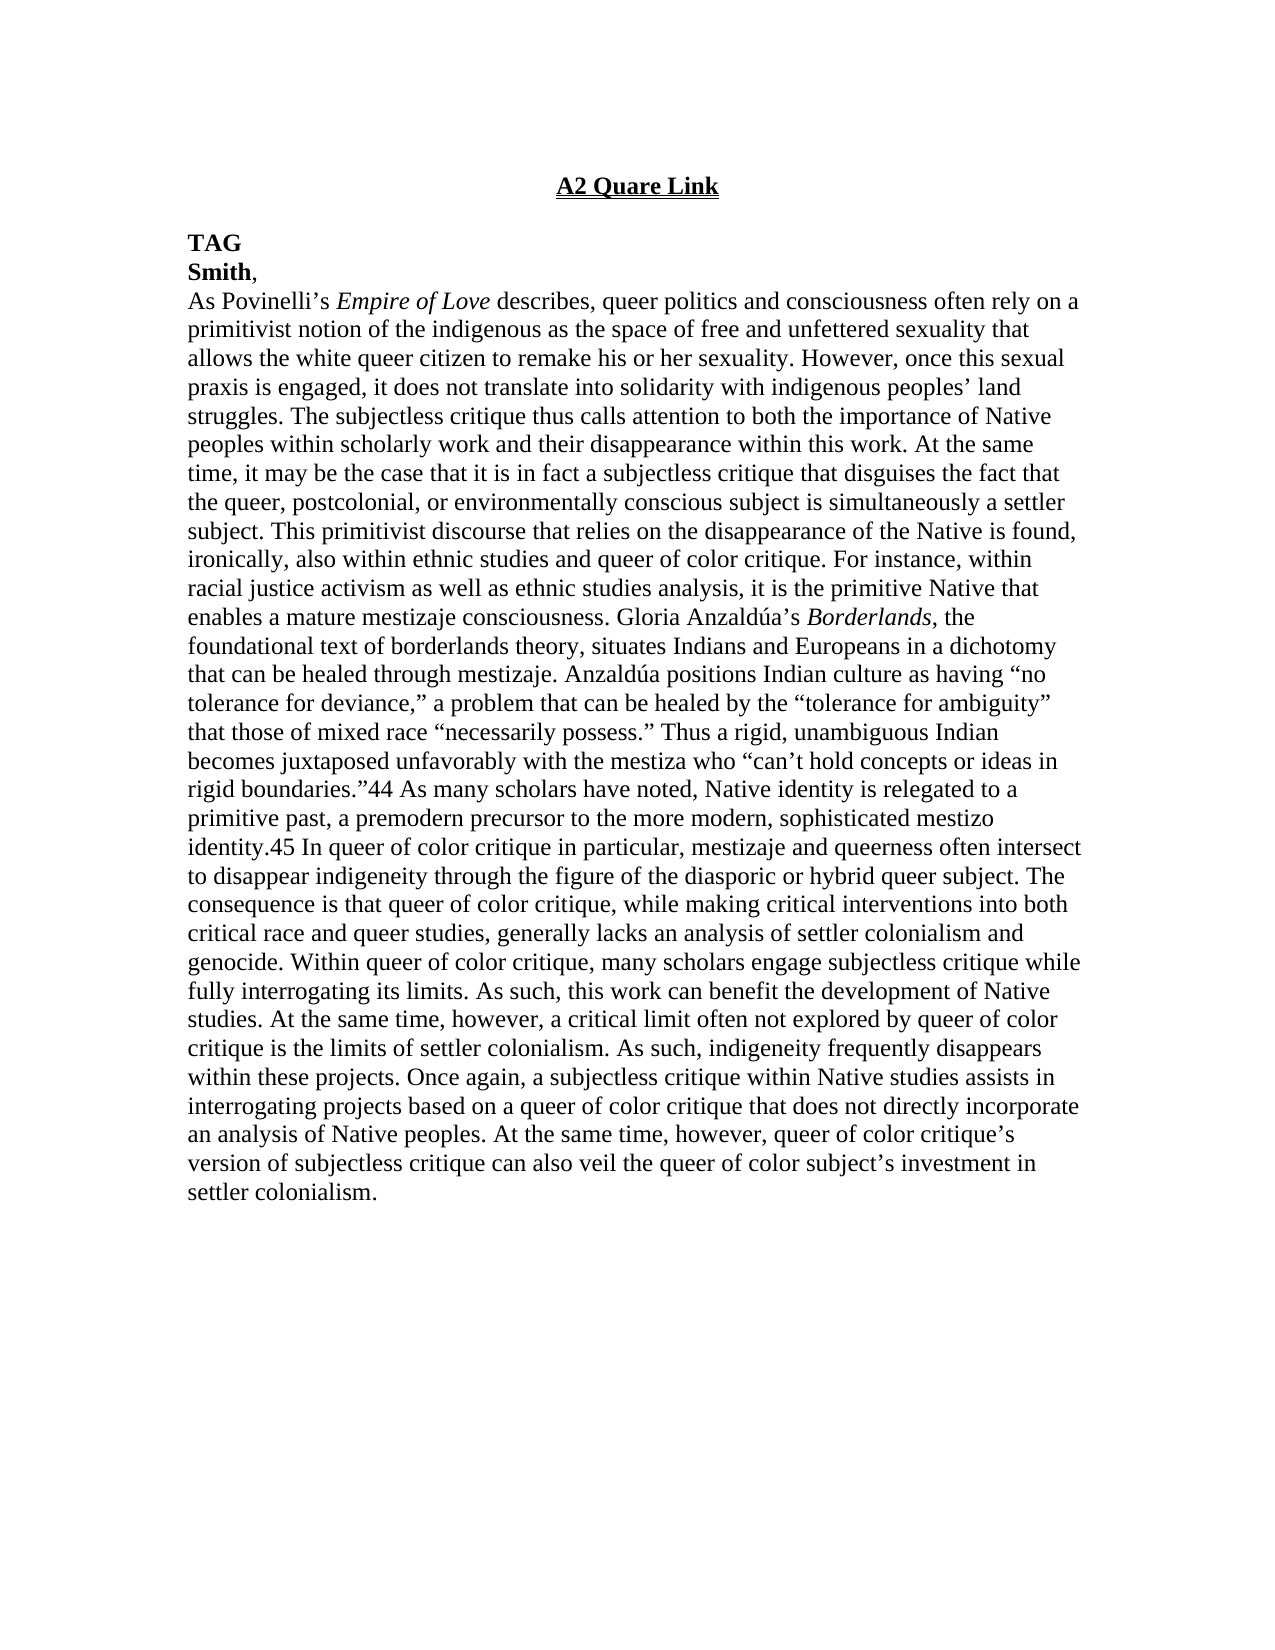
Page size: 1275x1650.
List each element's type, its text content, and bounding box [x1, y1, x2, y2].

text As Povinelli’s Empire of Love describes, queer politics and consciousness often rely on a primitivist notion of the indigenous as the space of free and unfettered sexuality that allows the white queer citizen to remake his or her sexuality. However, once this sexual praxis is engaged, it does not translate into solidarity with indigenous peoples’ land struggles. The subjectless critique thus calls attention to both the importance of Native peoples within scholarly work and their disappearance within this work. At the same time, it may be the case that it is in fact a subjectless critique that disguises the fact that the queer, postcolonial, or environmentally conscious subject is simultaneously a settler subject. This primitivist discourse that relies on the disappearance of the Native is found, ironically, also within ethnic studies and queer of color critique. For instance, within racial justice activism as well as ethnic studies analysis, it is the primitive Native that enables a mature mestizaje consciousness. Gloria Anzaldúa’s Borderlands, the foundational text of borderlands theory, situates Indians and Europeans in a dichotomy that can be healed through mestizaje. Anzaldúa positions Indian culture as having “no tolerance for deviance,” a problem that can be healed by the “tolerance for ambiguity” that those of mixed race “necessarily possess.” Thus a rigid, unambiguous Indian becomes juxtaposed unfavorably with the mestiza who “can’t hold concepts or ideas in rigid boundaries.”44 As many scholars have noted, Native identity is relegated to a primitive past, a premodern precursor to the more modern, sophisticated mestizo identity.45 In queer of color critique in particular, mestizaje and queerness often intersect to disappear indigeneity through the figure of the diasporic or hybrid queer subject. The consequence is that queer of color critique, while making critical interventions into both critical race and queer studies, generally lacks an analysis of settler colonialism and genocide. Within queer of color critique, many scholars engage subjectless critique while fully interrogating its limits. As such, this work can benefit the development of Native studies. At the same time, however, a critical limit often not explored by queer of color critique is the limits of settler colonialism. As such, indigeneity frequently disappears within these projects. Once again, a subjectless critique within Native studies assists in interrogating projects based on a queer of color critique that does not directly incorporate an analysis of Native peoples. At the same time, however, queer of color critique’s version of subjectless critique can also veil the queer of color subject’s investment in settler colonialism. [187, 286, 1087, 1206]
text Smith, [187, 257, 1087, 286]
text TAG [187, 228, 1087, 257]
subtitle A2 Quare Link [187, 171, 1087, 199]
